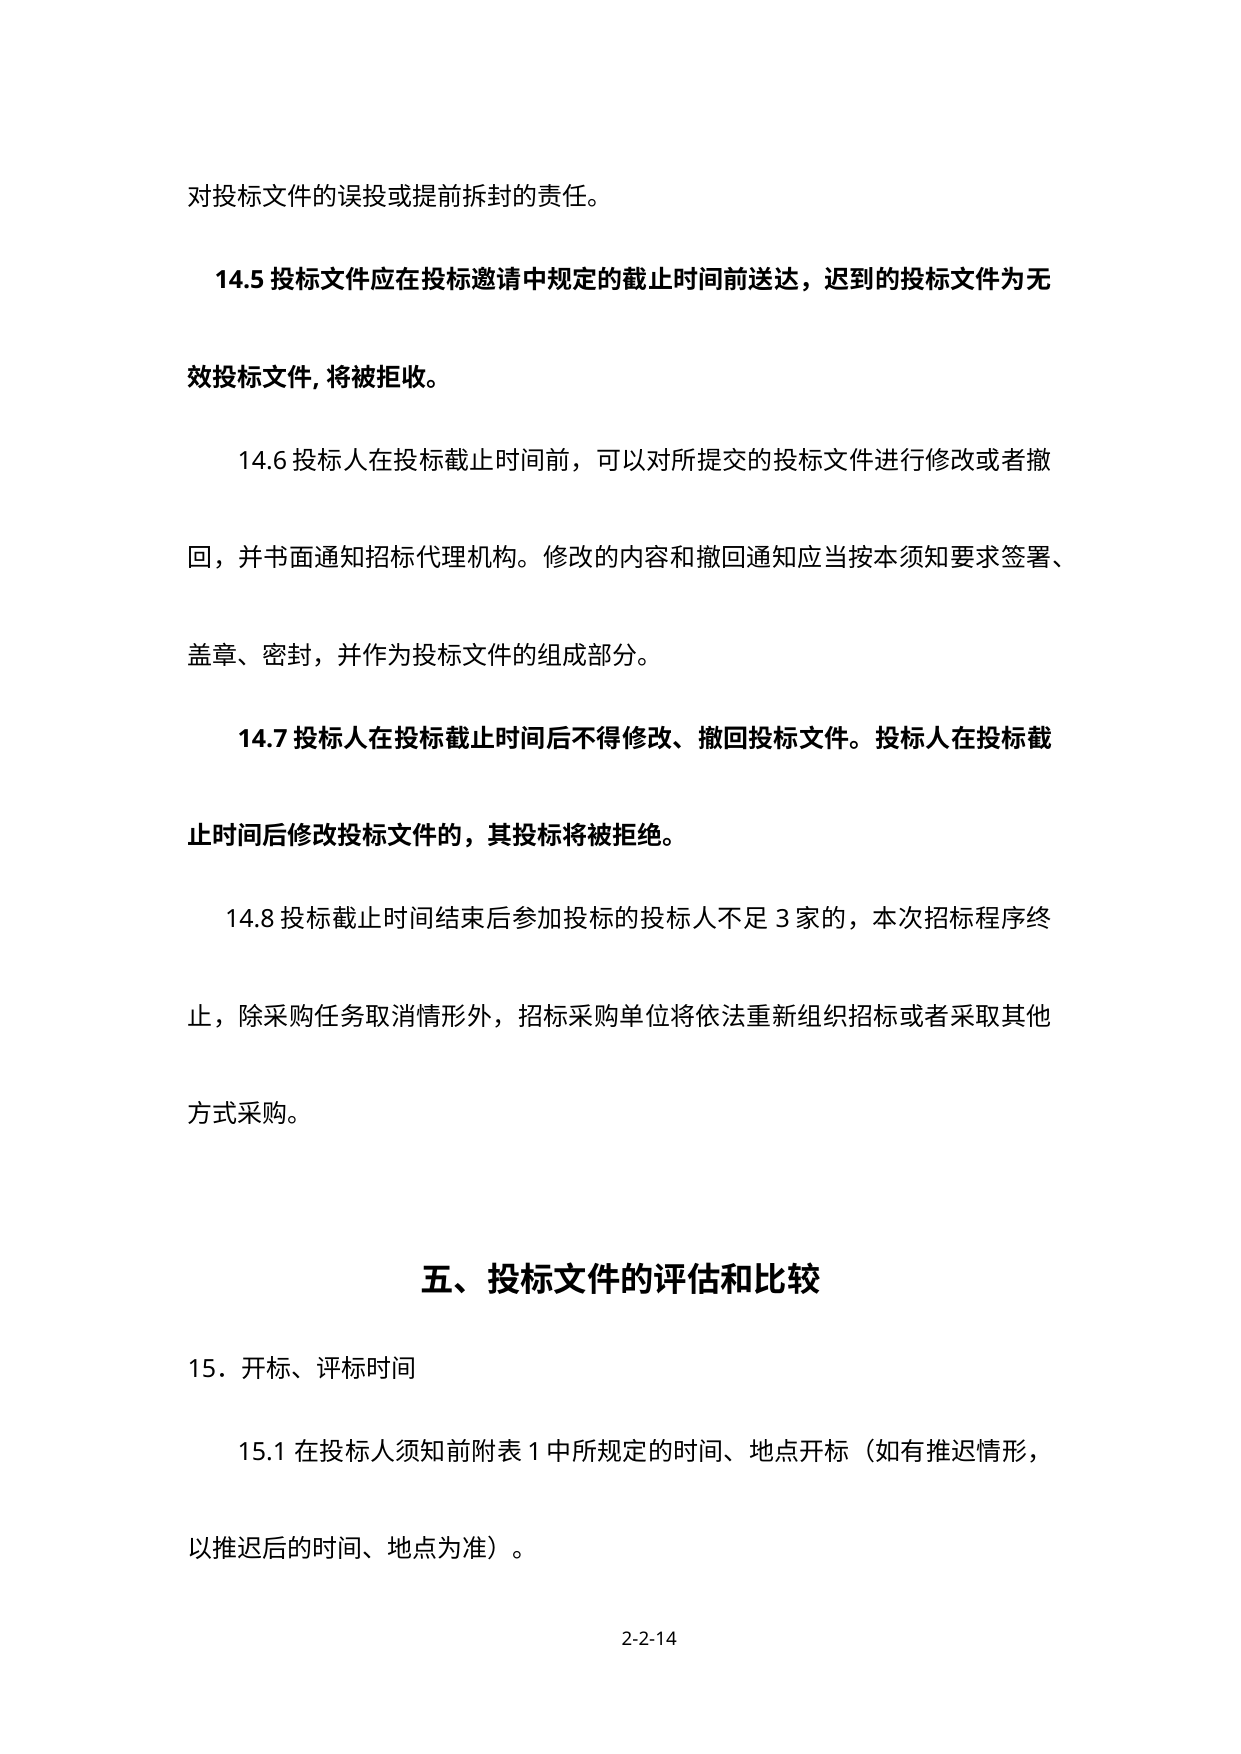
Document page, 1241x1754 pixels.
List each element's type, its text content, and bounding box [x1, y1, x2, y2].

text 14.5投标文件应在投标邀请中规定的截止时间前送达，迟到的投标文件为无效投标文件, 将被拒收。 [187, 245, 1053, 408]
text 14.6投标人在投标截止时间前，可以对所提交的投标文件进行修改或者撤回，并书面通知招标代理机构。修改的内容和撤回通知应当按本须知要求签署、盖章、密封，并作为投标文件的组成部分。 [187, 426, 1053, 686]
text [187, 162, 1053, 227]
text 14.7投标人在投标截止时间后不得修改、撤回投标文件。投标人在投标截止时间后修改投标文件的，其投标将被拒绝。 [187, 704, 1053, 866]
text 五、投标文件的评估和比较 [187, 1244, 1053, 1309]
text 15.1 在投标人须知前附表1中所规定的时间、地点开标（如有推迟情形，以推迟后的时间、地点为准）。 [187, 1417, 1053, 1579]
text 15．开标、评标时间 [187, 1334, 1053, 1399]
text 14.8投标截止时间结束后参加投标的投标人不足3家的，本次招标程序终止，除采购任务取消情形外，招标采购单位将依法重新组织招标或者采取其他方式采购。 [187, 884, 1053, 1144]
